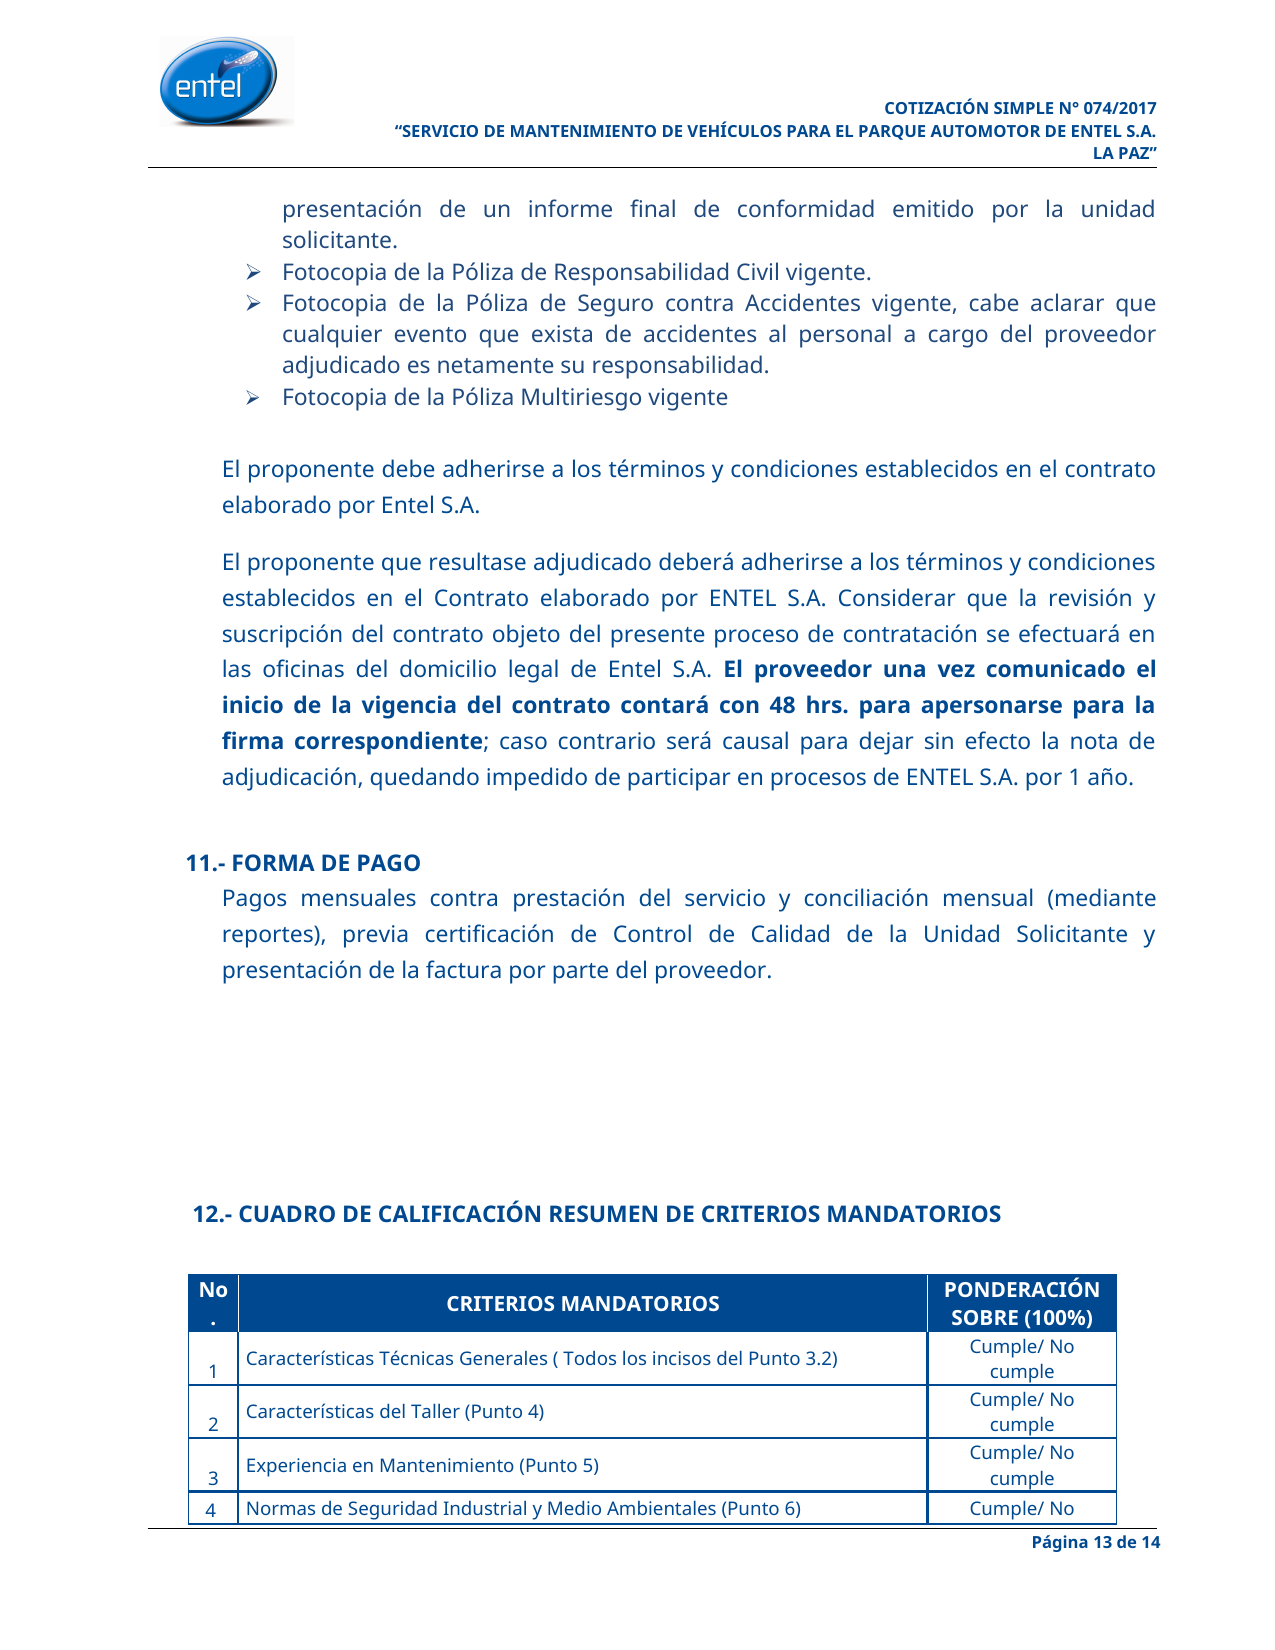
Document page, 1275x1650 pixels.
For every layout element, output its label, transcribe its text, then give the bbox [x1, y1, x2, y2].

text El proponente que resultase adjudicado deberá adherirse a los términos y condiciones establecidos en el Contrato elaborado por ENTEL S.A. Considerar que la revisión y suscripción del contrato objeto del presente proceso de contratación se efectuará en las oficinas del domicilio legal de Entel S.A. El proveedor una vez comunicado el inicio de la vigencia del contrato contará con 48 hrs. para apersonarse para la firma correspondiente; caso contrario será causal para dejar sin efecto la nota de adjudicación, quedando impedido de participar en procesos de ENTEL S.A. por 1 año. [222, 546, 1157, 792]
table_cell Cumple/ No cumple [929, 1386, 1116, 1437]
text El proponente debe adherirse a los términos y condiciones establecidos en el contrato elaborado por Entel S.A. [222, 453, 1157, 520]
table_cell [239, 1493, 926, 1523]
table_cell 3 [189, 1439, 237, 1490]
table_cell 4 [189, 1493, 237, 1523]
table_cell Cumple/ No cumple [929, 1333, 1116, 1384]
table_cell Cumple/ No cumple [929, 1493, 1116, 1523]
table_header CRITERIOS MANDATORIOS [239, 1275, 927, 1332]
table_cell Experiencia en Mantenimiento (Punto 5) [239, 1439, 926, 1490]
text 12.- CUADRO DE CALIFICACIÓN RESUMEN DE CRITERIOS MANDATORIOS [185, 1198, 1157, 1229]
table_cell Características Técnicas Generales ( Todos los incisos del Punto 3.2) [239, 1333, 926, 1384]
table_header PONDERACIÓN SOBRE (100%) [928, 1275, 1116, 1332]
table_cell 1 [189, 1333, 237, 1384]
table_cell Cumple/ No cumple [929, 1439, 1116, 1490]
table_cell Características del Taller (Punto 4) [239, 1386, 926, 1437]
list Pagos mensuales contra prestación del servicio y conciliación mensual (mediante reportes), previa certificación de Control de Calidad de la Unidad Solicitante y presentación de la factura por parte del proveedor. [222, 882, 1157, 986]
list Fotocopia de la Póliza de Seguro contra Accidentes vigente, cabe aclarar que cualquier evento que exista de accidentes al personal a cargo del proveedor adjudicado es netamente su responsabilidad. [244, 287, 1157, 381]
list Fotocopia de la Póliza Multiriesgo vigente [244, 381, 1157, 412]
table_cell 2 [189, 1386, 237, 1437]
list Fotocopia de la Póliza de Responsabilidad Civil vigente. [244, 256, 1157, 287]
text 11.- FORMA DE PAGO [185, 846, 1157, 878]
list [244, 193, 1157, 256]
picture [159, 36, 295, 127]
table_header No. [189, 1275, 238, 1332]
